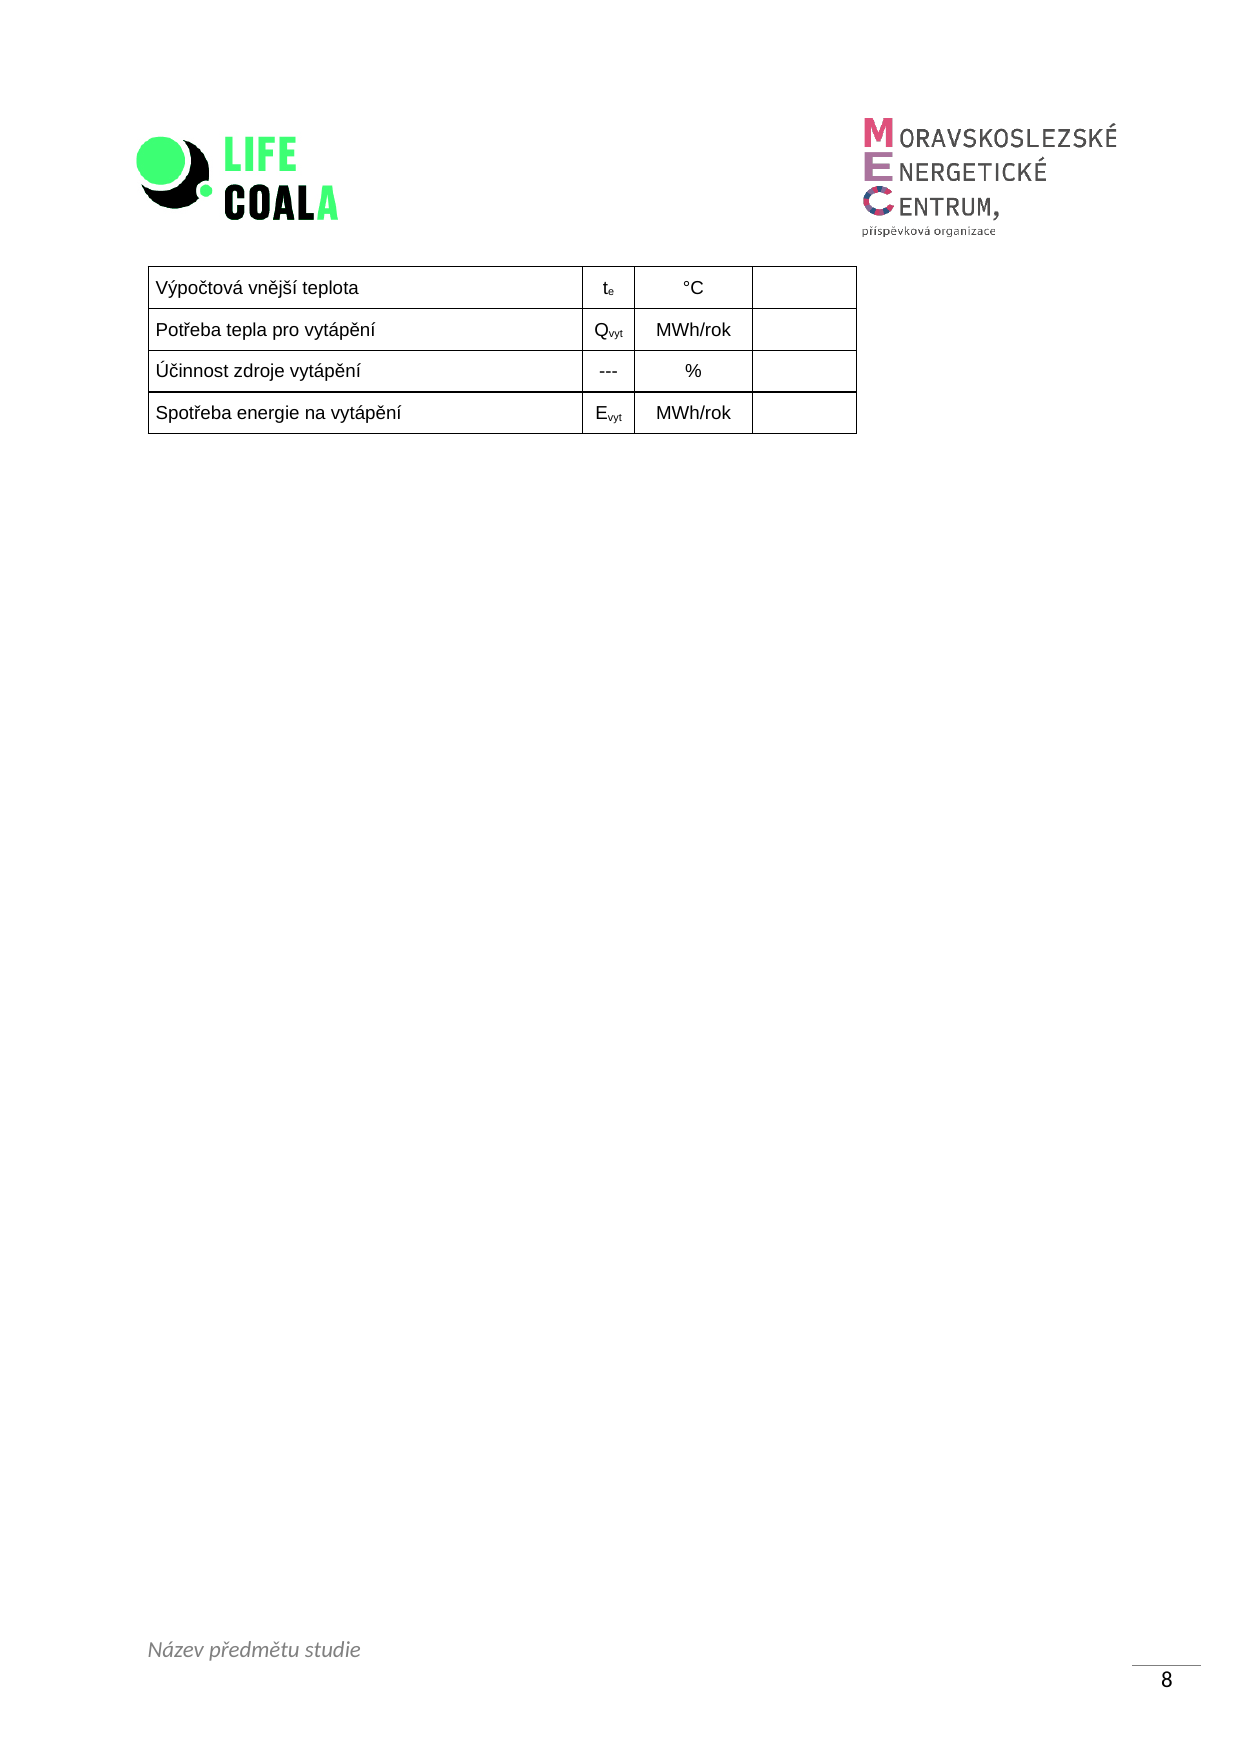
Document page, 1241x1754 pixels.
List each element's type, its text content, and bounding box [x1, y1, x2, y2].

table_cell [753, 309, 856, 349]
picture [862, 118, 1117, 237]
table_cell te [583, 267, 634, 308]
table_cell Evyt [583, 393, 634, 433]
table_cell [753, 393, 856, 433]
table_cell [753, 351, 856, 391]
table_cell MWh/rok [635, 393, 752, 433]
table_cell Účinnost zdroje vytápění [149, 351, 582, 391]
table_cell °C [635, 267, 752, 308]
table_cell Výpočtová vnější teplota [149, 267, 582, 308]
table_cell --- [583, 351, 634, 391]
table_cell MWh/rok [635, 309, 752, 349]
table_cell [753, 267, 856, 308]
table_cell Potřeba tepla pro vytápění [149, 309, 582, 349]
table_cell Spotřeba energie na vytápění [149, 393, 582, 433]
table_cell % [635, 351, 752, 391]
table_cell Qvyt [583, 309, 634, 349]
picture [118, 118, 355, 237]
